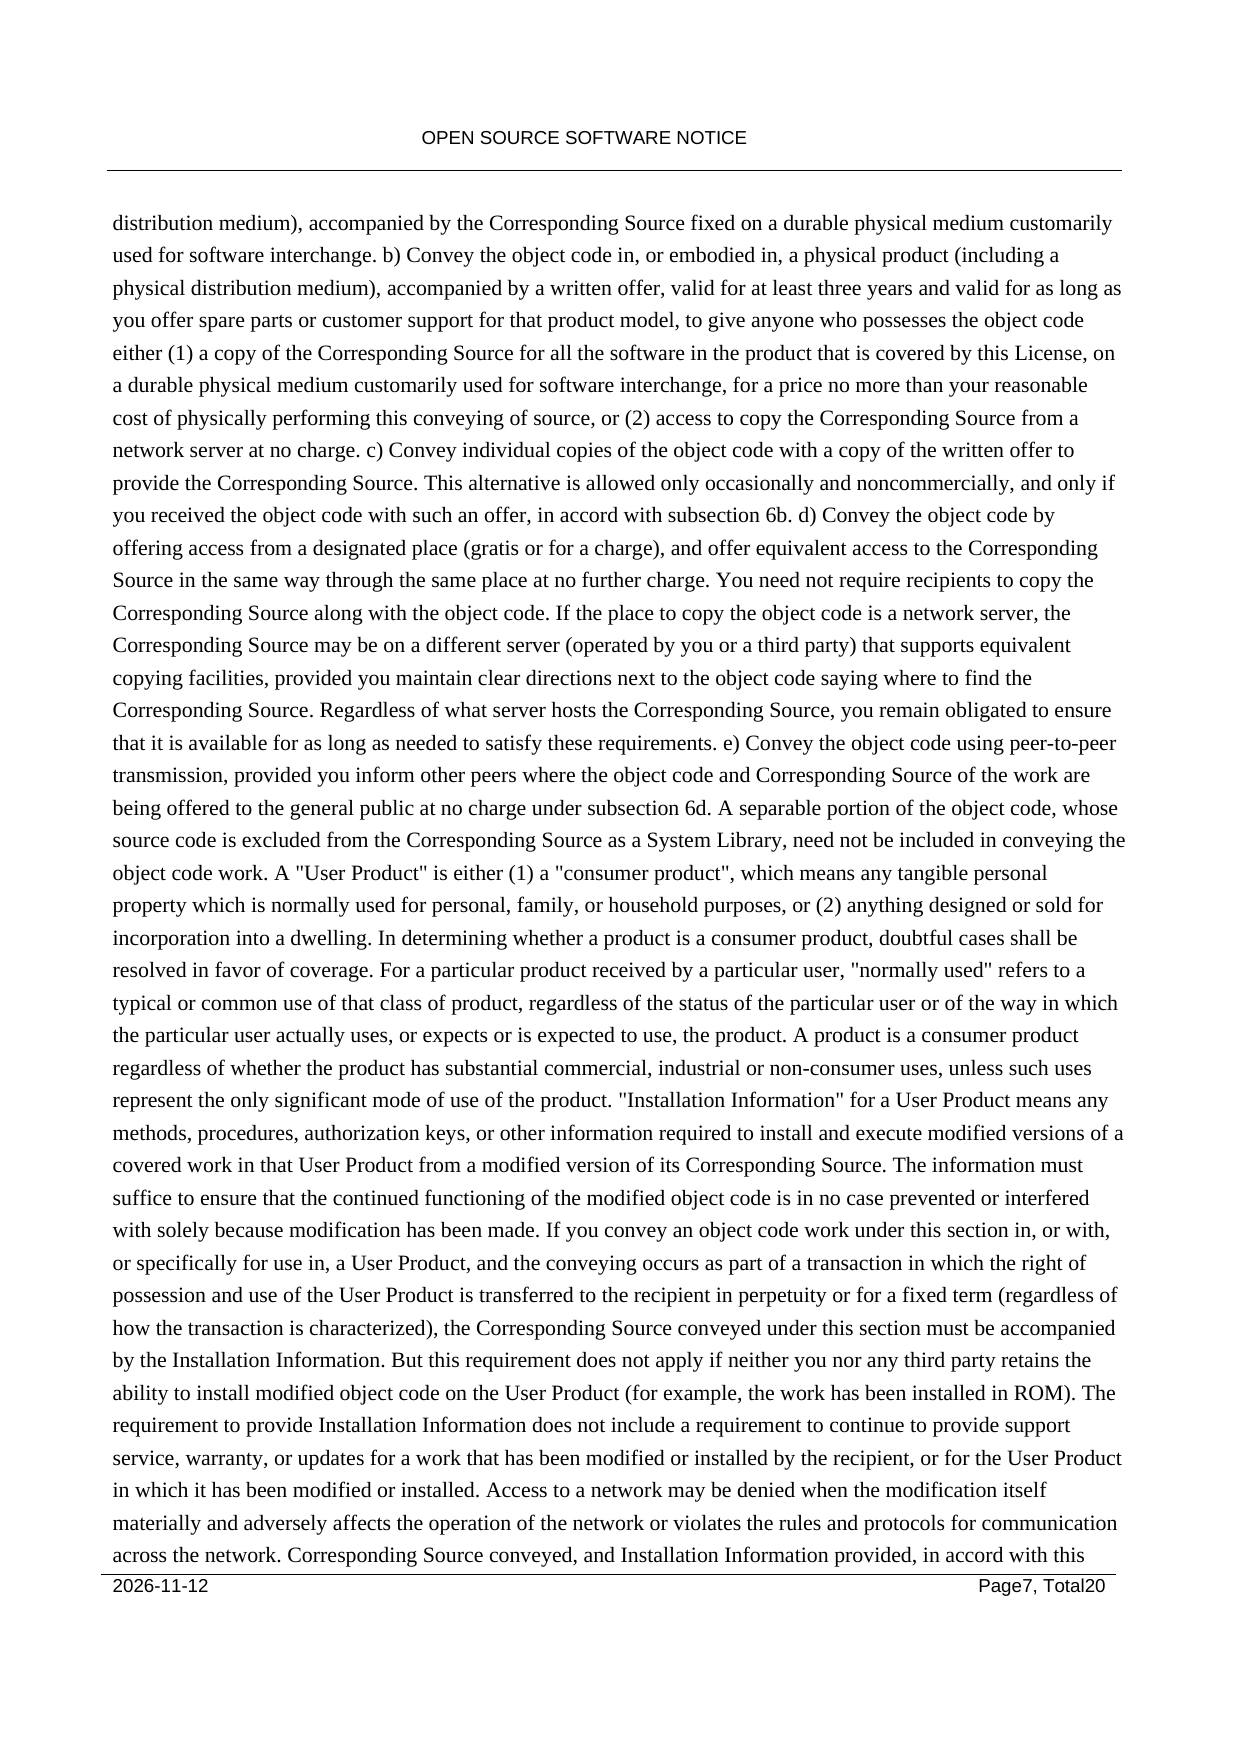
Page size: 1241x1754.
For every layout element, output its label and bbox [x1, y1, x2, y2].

text [112, 206, 1128, 1571]
